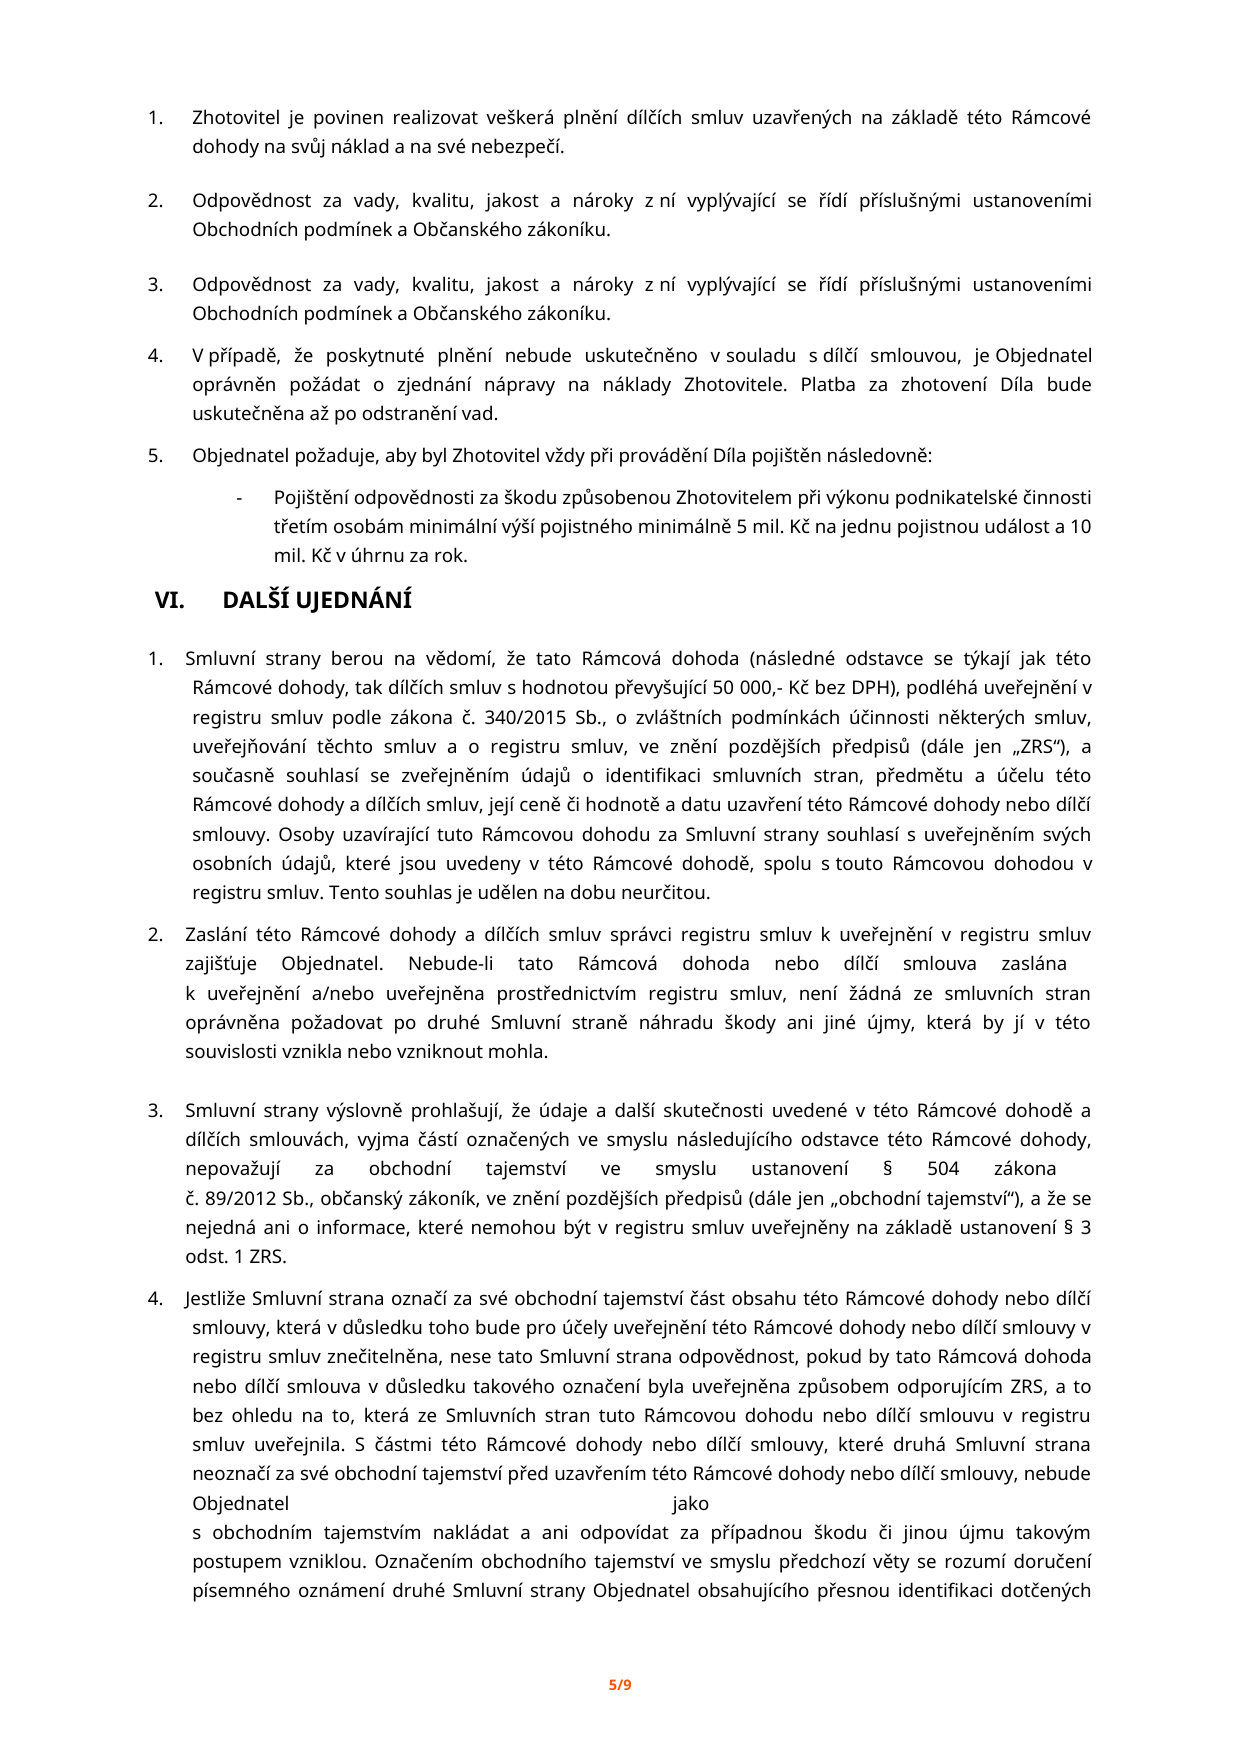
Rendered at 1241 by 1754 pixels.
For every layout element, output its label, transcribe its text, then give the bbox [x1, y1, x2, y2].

list Pojištění odpovědnosti za škodu způsobenou Zhotovitelem při výkonu podnikatelské činnosti třetím osobám minimální výší pojistného minimálně 5 mil. Kč na jednu pojistnou událost a 10 mil. Kč v úhrnu za rok. [236, 484, 1093, 568]
list DALŠÍ UJEDNÁNÍ [185, 584, 1093, 616]
list Objednatel požaduje, aby byl Zhotovitel vždy při provádění Díla pojištěn následovně: [148, 442, 1093, 468]
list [148, 1285, 1093, 1603]
list Smluvní strany výslovně prohlašují, že údaje a další skutečnosti uvedené v této Rámcové dohodě a dílčích smlouvách, vyjma částí označených ve smyslu následujícího odstavce této Rámcové dohody, nepovažují za obchodní tajemství ve smyslu ustanovení § 504 zákona č. 89/2012 Sb., občanský zákoník, ve znění pozdějších předpisů (dále jen „obchodní tajemství“), a že se nejedná ani o informace, které nemohou být v registru smluv uveřejněny na základě ustanovení § 3 odst. 1 ZRS. [148, 1097, 1093, 1269]
list Smluvní strany berou na vědomí, že tato Rámcová dohoda (následné odstavce se týkají jak této Rámcové dohody, tak dílčích smluv s hodnotou převyšující 50 000,- Kč bez DPH), podléhá uveřejnění v registru smluv podle zákona č. 340/2015 Sb., o zvláštních podmínkách účinnosti některých smluv, uveřejňování těchto smluv a o registru smluv, ve znění pozdějších předpisů (dále jen „ZRS“), a současně souhlasí se zveřejněním údajů o identifikaci smluvních stran, předmětu a účelu této Rámcové dohody a dílčích smluv, její ceně či hodnotě a datu uzavření této Rámcové dohody nebo dílčí smlouvy. Osoby uzavírající tuto Rámcovou dohodu za Smluvní strany souhlasí s uveřejněním svých osobních údajů, které jsou uvedeny v této Rámcové dohodě, spolu s touto Rámcovou dohodou v registru smluv. Tento souhlas je udělen na dobu neurčitou. [148, 645, 1093, 905]
list Zaslání této Rámcové dohody a dílčích smluv správci registru smluv k uveřejnění v registru smluv zajišťuje Objednatel. Nebude-li tato Rámcová dohoda nebo dílčí smlouva zaslána k uveřejnění a/nebo uveřejněna prostřednictvím registru smluv, není žádná ze smluvních stran oprávněna požadovat po druhé Smluvní straně náhradu škody ani jiné újmy, která by jí v této souvislosti vznikla nebo vzniknout mohla. [148, 921, 1093, 1064]
list Odpovědnost za vady, kvalitu, jakost a nároky z ní vyplývající se řídí příslušnými ustanoveními Obchodních podmínek a Občanského zákoníku. [148, 271, 1093, 326]
list Zhotovitel je povinen realizovat veškerá plnění dílčích smluv uzavřených na základě této Rámcové dohody na svůj náklad a na své nebezpečí. [148, 104, 1093, 159]
list V případě, že poskytnuté plnění nebude uskutečněno v souladu s dílčí smlouvou, je Objednatel oprávněn požádat o zjednání nápravy na náklady Zhotovitele. Platba za zhotovení Díla bude uskutečněna až po odstranění vad. [148, 342, 1093, 426]
list Odpovědnost za vady, kvalitu, jakost a nároky z ní vyplývající se řídí příslušnými ustanoveními Obchodních podmínek a Občanského zákoníku. [148, 187, 1093, 242]
